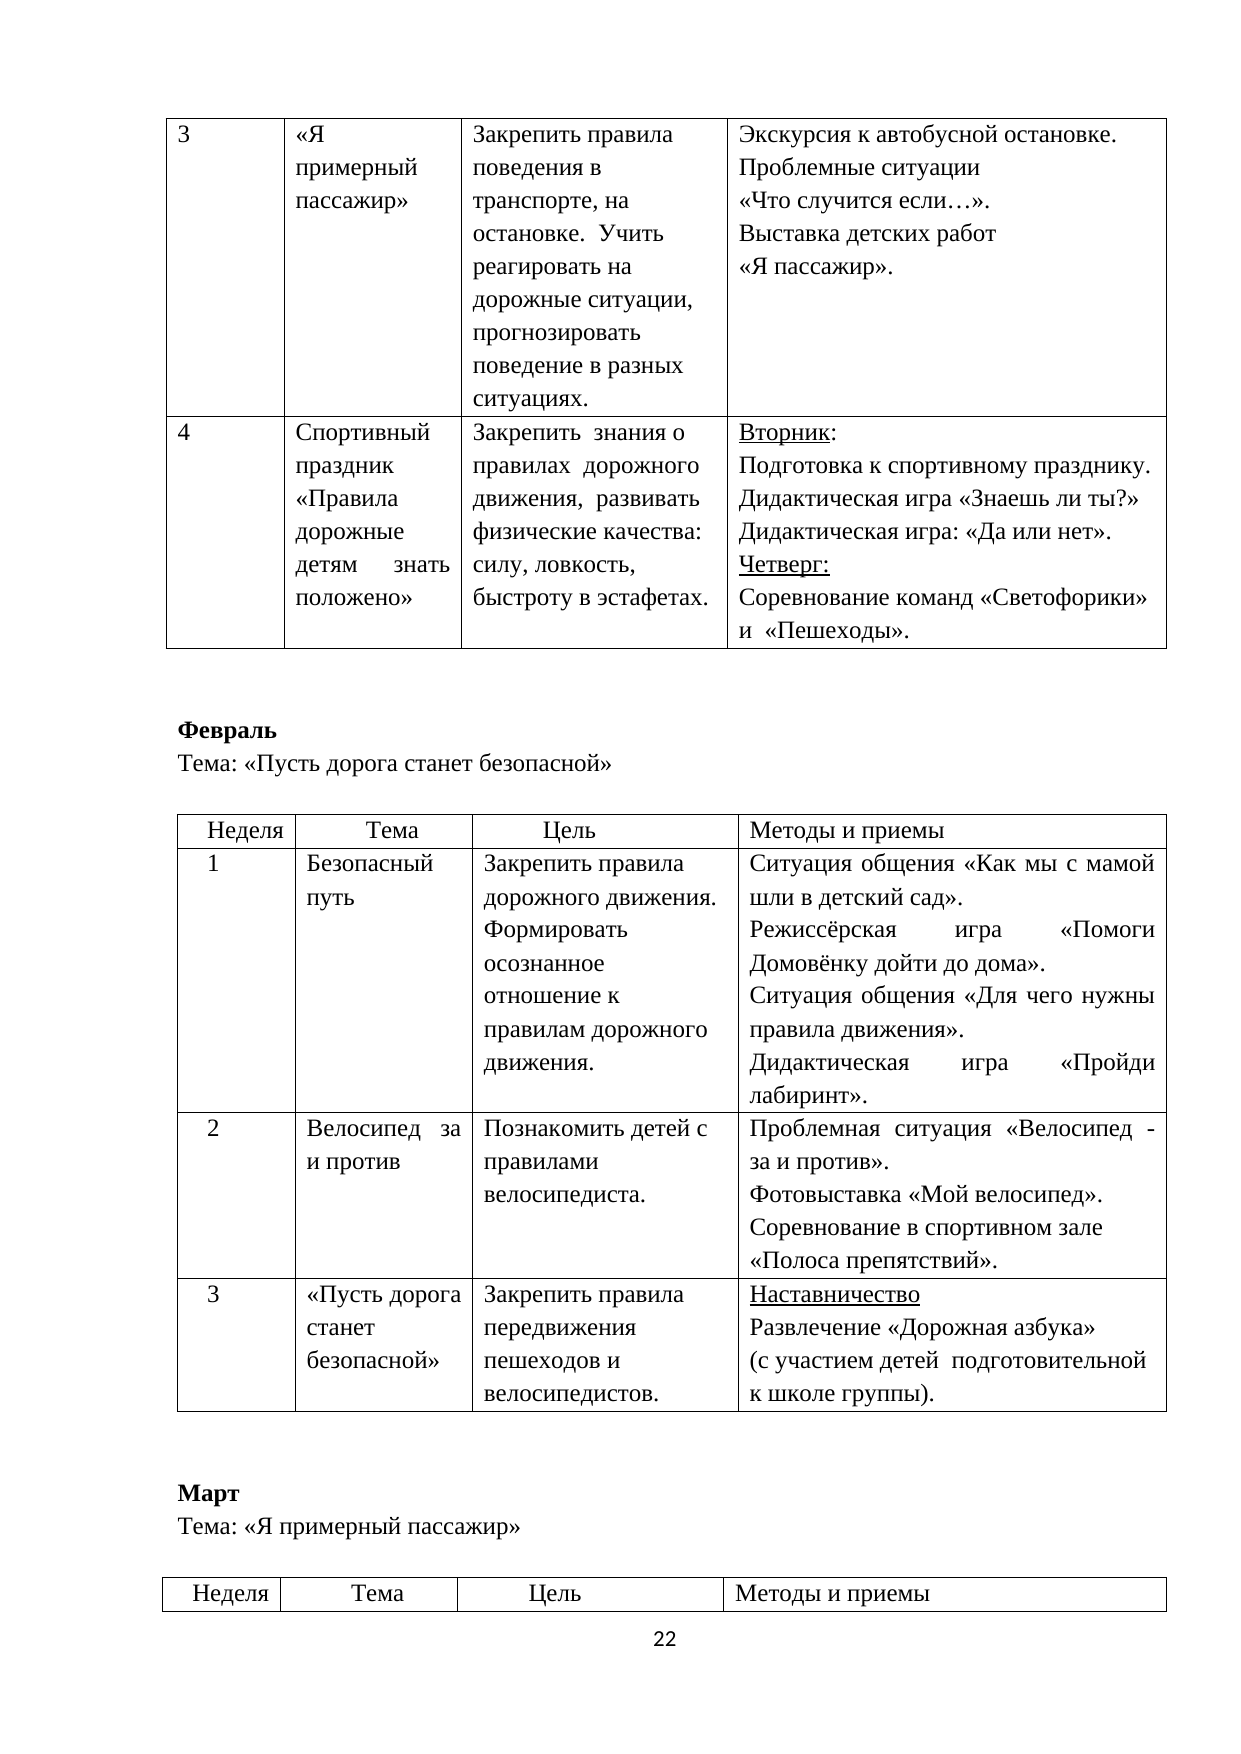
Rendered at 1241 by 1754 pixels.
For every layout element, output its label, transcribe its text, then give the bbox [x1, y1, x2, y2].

table_cell Вторник: Подготовка к спортивному празднику. Дидактическая игра «Знаешь ли ты?» Дидактическая игра: «Да или нет». Четверг: Соревнование команд «Светофорики» и «Пешеходы». [728, 417, 1166, 648]
table_header Неделя [178, 815, 295, 847]
table_cell Экскурсия к автобусной остановке. Проблемные ситуации «Что случится если…». Выставка детских работ «Я пассажир». [728, 119, 1166, 416]
table_cell Закрепить знания о правилах дорожного движения, развивать физические качества: силу, ловкость, быстроту в эстафетах. [462, 417, 727, 648]
table_cell «Пусть дорога станет безопасной» [296, 1279, 472, 1411]
table_cell 2 [178, 1113, 295, 1278]
table_header Неделя [163, 1578, 280, 1611]
table_cell Закрепить правила передвижения пешеходов и велосипедистов. [473, 1279, 738, 1411]
table_cell Спортивный праздник «Правила дорожные детям знать положено» [285, 417, 461, 648]
table_header Тема [296, 815, 472, 847]
text Тема: «Я примерный пассажир» [177, 1511, 1152, 1539]
table_header Методы и приемы [739, 815, 1166, 847]
table_cell Наставничество Развлечение «Дорожная азбука» (с участием детей подготовительной к школе группы). [739, 1279, 1166, 1411]
text Март [177, 1478, 1152, 1507]
table_header Цель [458, 1578, 723, 1611]
table_cell 1 [178, 849, 295, 1112]
table_cell Познакомить детей с правилами велосипедиста. [473, 1113, 738, 1278]
table_cell Закрепить правила дорожного движения. Формировать осознанное отношение к правилам дорожного движения. [473, 849, 738, 1112]
table_cell Закрепить правила поведения в транспорте, на остановке. Учить реагировать на дорожные ситуации, прогнозировать поведение в разных ситуациях. [462, 119, 727, 416]
table_cell 3 [178, 1279, 295, 1411]
table_header Тема [281, 1578, 457, 1611]
table_cell Велосипед за и против [296, 1113, 472, 1278]
table_cell Безопасный путь [296, 849, 472, 1112]
table_cell «Я примерный пассажир» [285, 119, 461, 416]
text Тема: «Пусть дорога станет безопасной» [177, 748, 1152, 777]
table_cell Ситуация общения «Как мы с мамой шли в детский сад». Режиссёрская игра «Помоги Домовёнку дойти до дома». Ситуация общения «Для чего нужны правила движения». Дидактическая игра «Пройди лабиринт». [739, 849, 1166, 1112]
table_cell 3 [167, 119, 284, 416]
table_header Методы и приемы [724, 1578, 1166, 1611]
table_cell Проблемная ситуация «Велосипед - за и против». Фотовыставка «Мой велосипед». Соревнование в спортивном зале «Полоса препятствий». [739, 1113, 1166, 1278]
table_header Цель [473, 815, 738, 847]
table_cell 4 [167, 417, 284, 648]
text Февраль [177, 715, 1152, 743]
